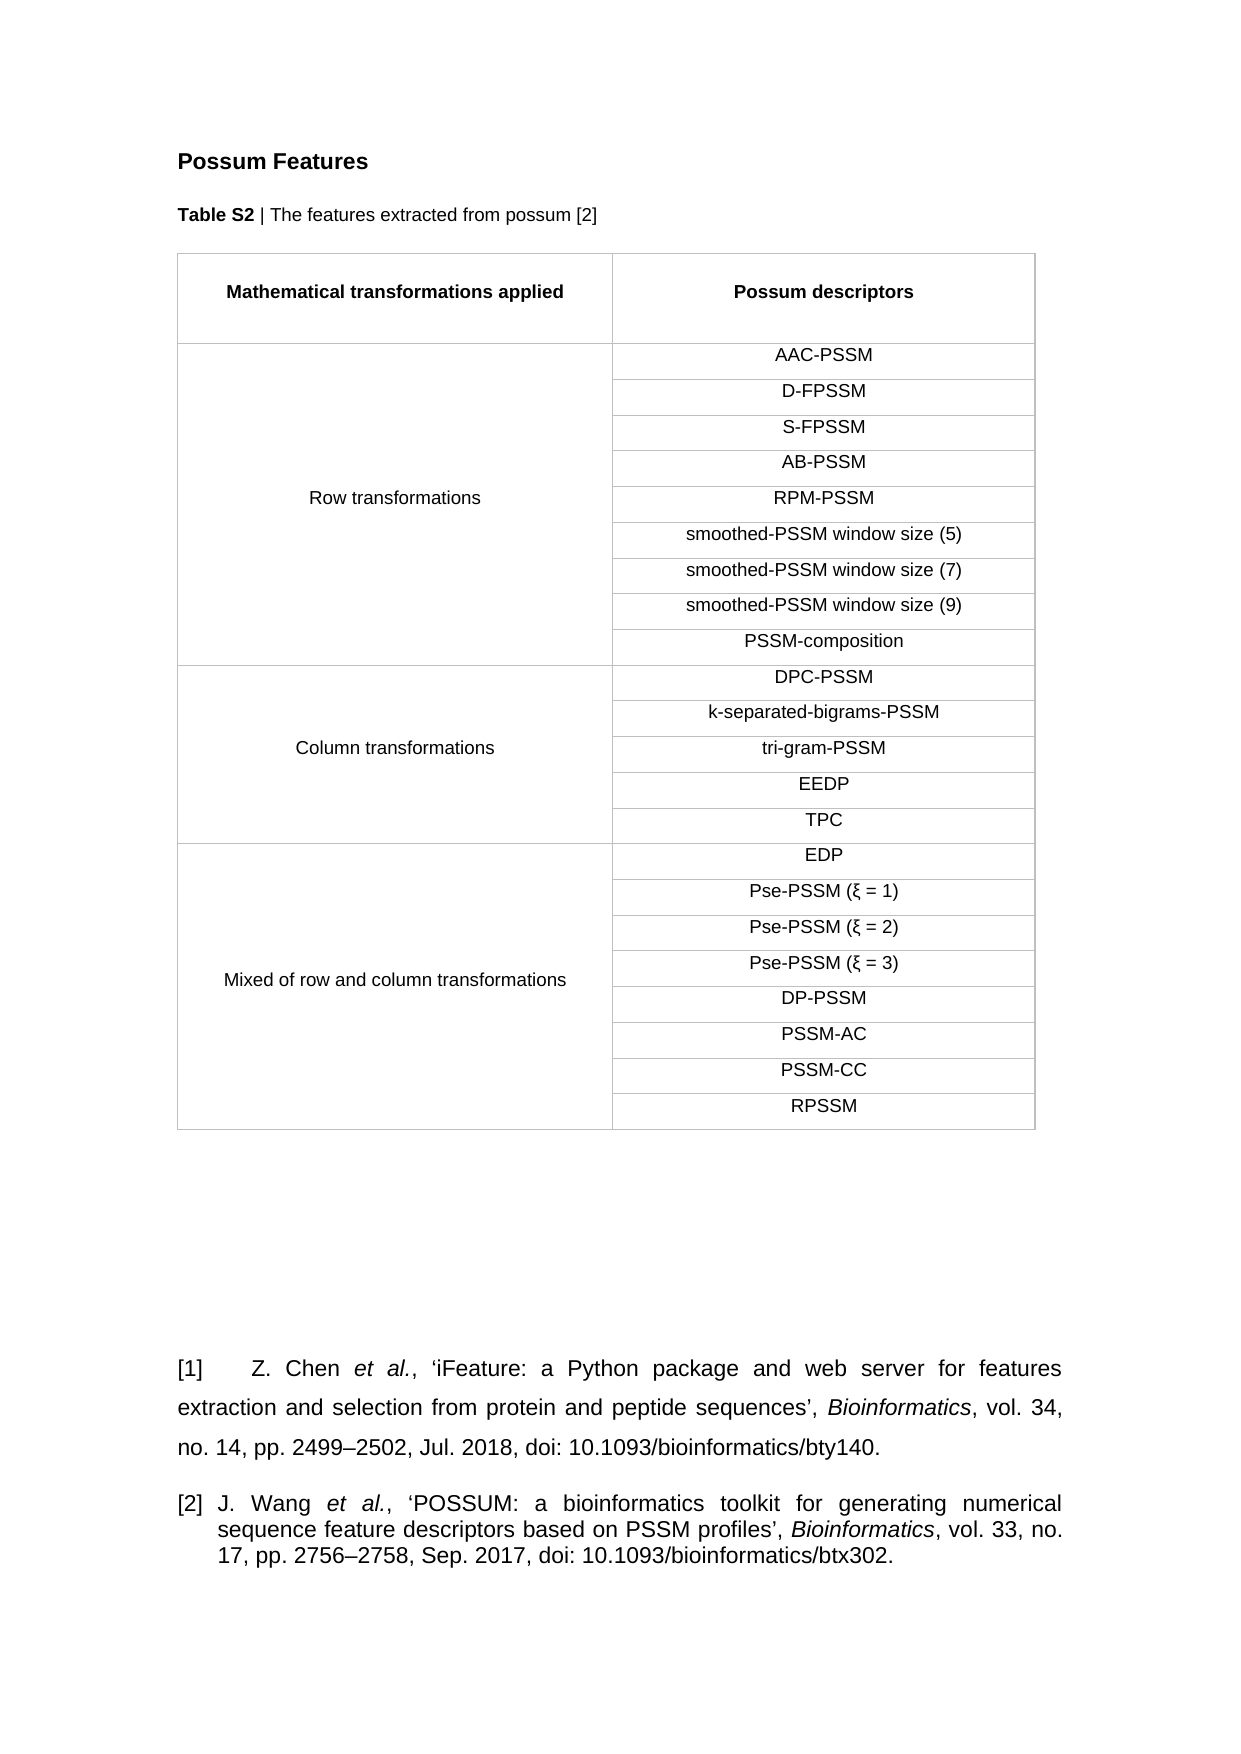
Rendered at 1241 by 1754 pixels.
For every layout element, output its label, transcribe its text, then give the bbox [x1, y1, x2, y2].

table_cell TPC [613, 809, 1034, 843]
table_cell Mixed of row and column transformations [178, 844, 612, 1129]
table_cell AB-PSSM [613, 451, 1034, 486]
text [1] Z. Chen et al., ‘iFeature: a Python package and web server for features extraction and selection from protein and peptide sequences’, Bioinformatics, vol. 34, no. 14, pp. 2499–2502, Jul. 2018, doi: 10.1093/bioinformatics/bty140. [177, 1355, 1063, 1460]
table_cell PSSM-composition [613, 630, 1034, 664]
table_cell RPM-PSSM [613, 487, 1034, 522]
text [2] J. Wang et al., ‘POSSUM: a bioinformatics toolkit for generating numerical sequence feature descriptors based on PSSM profiles’, Bioinformatics, vol. 33, no. 17, pp. 2756–2758, Sep. 2017, doi: 10.1093/bioinformatics/btx302. [177, 1490, 1063, 1569]
table_cell PSSM-AC [613, 1023, 1034, 1058]
table_header Possum descriptors [613, 254, 1034, 343]
table_cell Column transformations [178, 666, 612, 843]
table_header Mathematical transformations applied [178, 254, 612, 343]
table_cell k-separated-bigrams-PSSM [613, 701, 1034, 736]
table_cell smoothed-PSSM window size (7) [613, 559, 1034, 593]
table_cell Pse-PSSM (ξ = 3) [613, 951, 1034, 986]
table_cell RPSSM [613, 1094, 1034, 1129]
table_cell DP-PSSM [613, 987, 1034, 1022]
table_cell EDP [613, 844, 1034, 879]
table_cell tri-gram-PSSM [613, 737, 1034, 772]
text Possum Features [177, 148, 1063, 174]
table_cell S-FPSSM [613, 416, 1034, 450]
table_cell Row transformations [178, 344, 612, 664]
table_cell smoothed-PSSM window size (5) [613, 523, 1034, 557]
table_cell smoothed-PSSM window size (9) [613, 594, 1034, 629]
table_cell Pse-PSSM (ξ = 2) [613, 916, 1034, 950]
table_cell D-FPSSM [613, 380, 1034, 414]
table_cell PSSM-CC [613, 1059, 1034, 1093]
table_cell DPC-PSSM [613, 666, 1034, 700]
table_cell EEDP [613, 773, 1034, 807]
table_cell AAC-PSSM [613, 344, 1034, 379]
text Table S2 | The features extracted from possum [2] [576, 204, 1063, 225]
table_cell Pse-PSSM (ξ = 1) [613, 880, 1034, 915]
